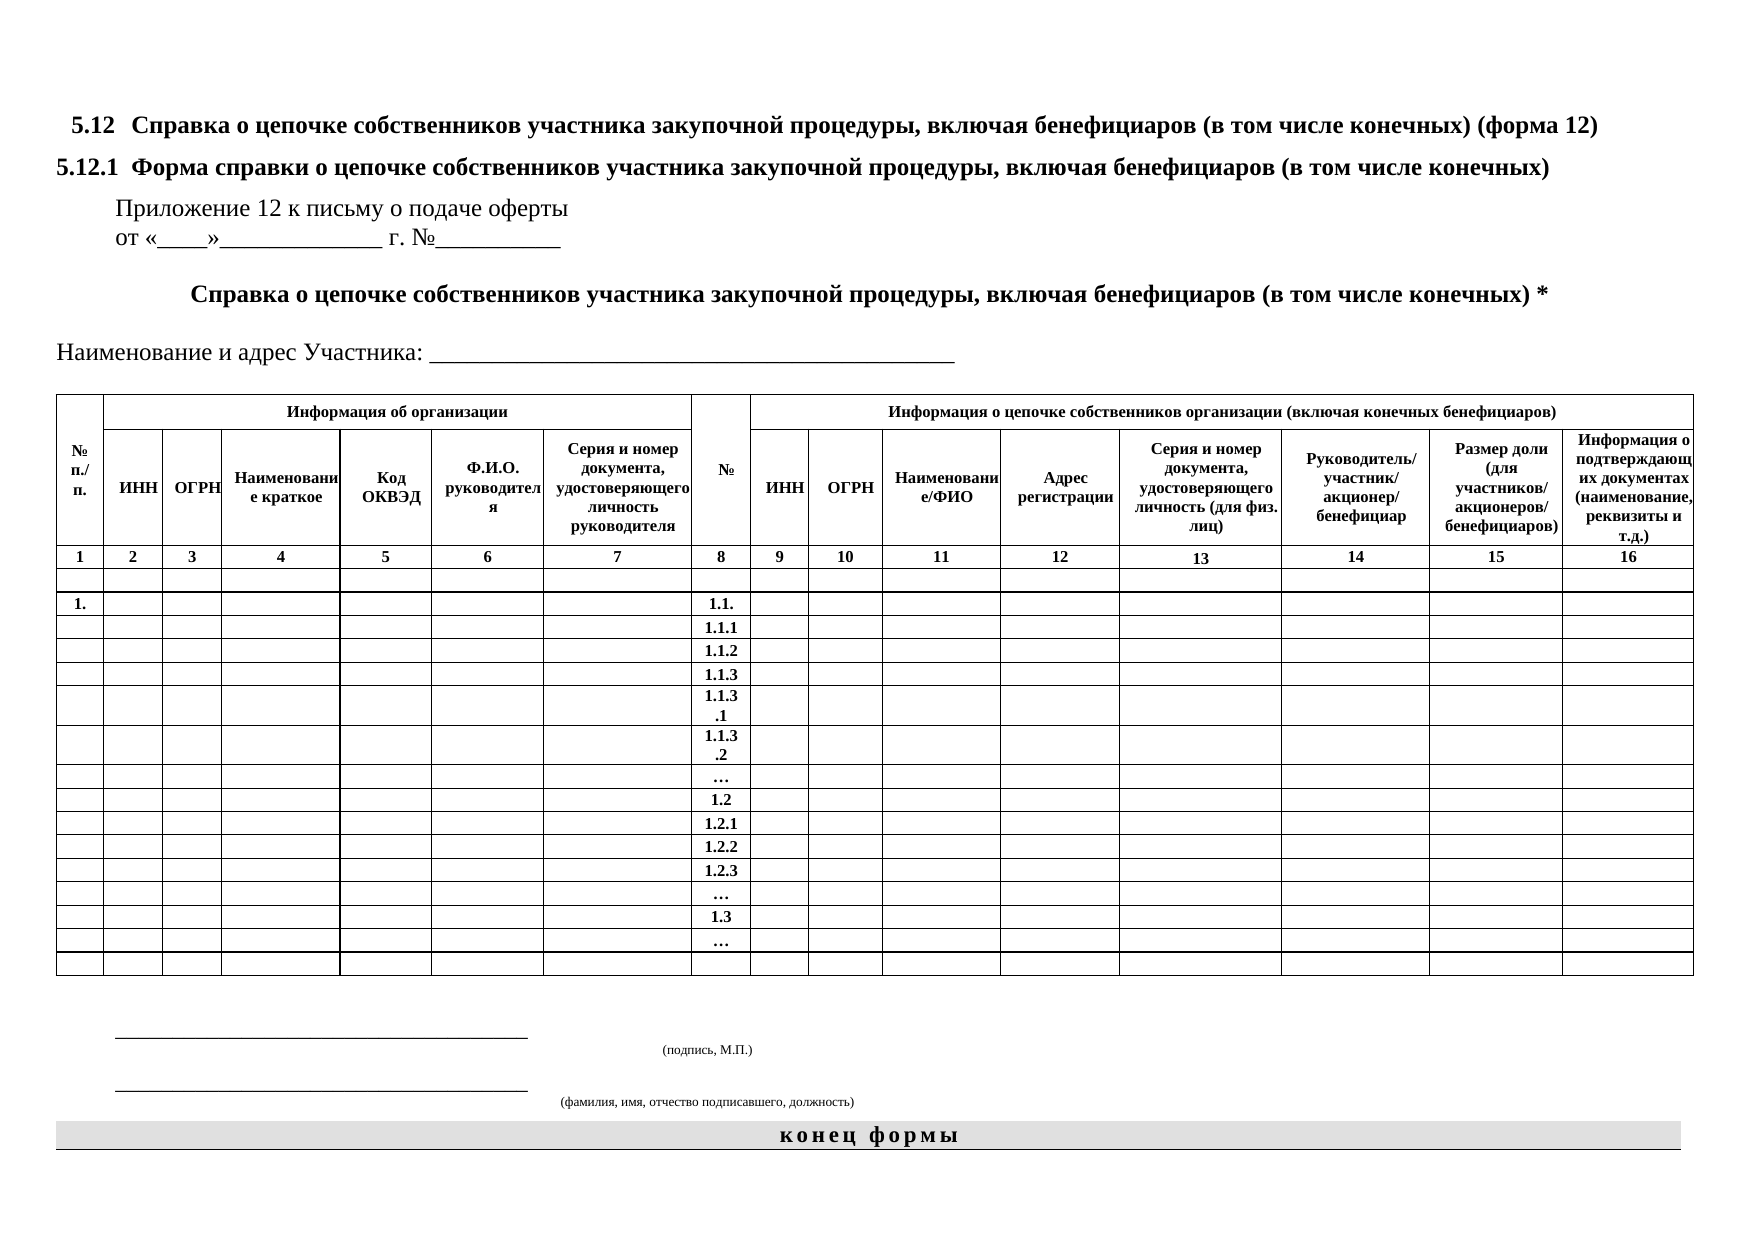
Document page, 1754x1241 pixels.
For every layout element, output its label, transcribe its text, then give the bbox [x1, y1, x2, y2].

table_cell [104, 929, 162, 951]
table_cell [751, 835, 808, 858]
table_cell [883, 835, 1000, 858]
table_cell [1120, 686, 1281, 724]
table_cell [1120, 953, 1281, 975]
table_cell [341, 765, 431, 787]
table_cell 7 [544, 546, 691, 568]
table_cell [751, 789, 808, 811]
table_cell [1430, 686, 1562, 724]
table_cell [883, 569, 1000, 591]
table_cell [1563, 929, 1693, 951]
table_cell [751, 726, 808, 764]
table_cell [222, 639, 339, 662]
table_cell [883, 686, 1000, 724]
table_cell 12 [1001, 546, 1119, 568]
table_cell [1282, 639, 1429, 662]
table_cell [57, 569, 103, 591]
table_cell [104, 569, 162, 591]
table_cell [1282, 906, 1429, 928]
table_cell [341, 593, 431, 615]
table_cell [751, 569, 808, 591]
table_cell [222, 569, 339, 591]
table_cell 13 [1120, 546, 1281, 568]
table_cell [341, 616, 431, 638]
table_cell [104, 639, 162, 662]
table_cell … [692, 765, 750, 787]
table_cell [1563, 726, 1693, 764]
table_cell 4 [222, 546, 339, 568]
table_cell [751, 812, 808, 834]
table_cell ОГРН [163, 430, 221, 544]
table_cell [809, 765, 882, 787]
table_cell [883, 765, 1000, 787]
table_cell [163, 663, 221, 685]
table_cell ИНН [751, 430, 808, 544]
table_cell 1 [57, 546, 103, 568]
table_cell [104, 593, 162, 615]
table_cell [341, 639, 431, 662]
table_cell [1001, 765, 1119, 787]
table_cell [57, 726, 103, 764]
table_cell [104, 859, 162, 881]
table_cell [1001, 616, 1119, 638]
table_cell [883, 616, 1000, 638]
table_cell [883, 593, 1000, 615]
table_cell [432, 953, 543, 975]
table_cell [1430, 929, 1562, 951]
table_cell 1.1.3.2 [692, 726, 750, 764]
table_cell [57, 906, 103, 928]
table_cell [1430, 835, 1562, 858]
table_cell [751, 616, 808, 638]
table_cell [1282, 929, 1429, 951]
table_cell [57, 789, 103, 811]
table_cell [104, 663, 162, 685]
table_cell [432, 789, 543, 811]
table_cell [1563, 882, 1693, 904]
table_cell [1120, 812, 1281, 834]
table_cell [104, 835, 162, 858]
table_cell [1001, 639, 1119, 662]
table_cell [751, 686, 808, 724]
text ____________________________________ [56, 1068, 1683, 1094]
table_cell 1.1. [692, 593, 750, 615]
table_cell [544, 639, 691, 662]
table_cell [1563, 639, 1693, 662]
table_cell 1.2.1 [692, 812, 750, 834]
table_cell 5 [341, 546, 431, 568]
table_cell [341, 663, 431, 685]
table_cell [222, 812, 339, 834]
table_cell [809, 953, 882, 975]
table_cell [57, 812, 103, 834]
table_cell Размер доли (для участников/ акционеров/ бенефициаров) [1430, 430, 1562, 544]
table_cell [163, 616, 221, 638]
table_cell [163, 569, 221, 591]
table_cell [1563, 569, 1693, 591]
table_cell [544, 906, 691, 928]
table_cell [544, 835, 691, 858]
table_cell [809, 686, 882, 724]
subtitle Форма справки о цепочке собственников участника закупочной процедуры, включая бенефициаров (в том числе конечных) [56, 152, 1683, 180]
table_cell 1.1.1 [692, 616, 750, 638]
table_cell [432, 882, 543, 904]
table_cell Код ОКВЭД [341, 430, 431, 544]
table_cell [1001, 812, 1119, 834]
table_cell [1001, 593, 1119, 615]
table_cell [1120, 789, 1281, 811]
table_cell [1430, 882, 1562, 904]
table_cell [809, 859, 882, 881]
table_cell [809, 906, 882, 928]
table_header Информация об организации [104, 395, 691, 428]
table_cell 11 [883, 546, 1000, 568]
table_cell [222, 882, 339, 904]
table_cell [544, 726, 691, 764]
table_cell [1430, 906, 1562, 928]
table_cell [432, 686, 543, 724]
table_cell [1001, 953, 1119, 975]
table_cell [1563, 906, 1693, 928]
table_cell Руководитель/ участник/ акционер/ бенефициар [1282, 430, 1429, 544]
table_cell [1001, 726, 1119, 764]
table_cell [341, 929, 431, 951]
table_cell [222, 859, 339, 881]
table_cell [432, 835, 543, 858]
table_cell [163, 726, 221, 764]
table_cell 1.1.3.1 [692, 686, 750, 724]
table_cell 1.1.2 [692, 639, 750, 662]
table_cell [1120, 906, 1281, 928]
table_cell [1430, 569, 1562, 591]
table_cell [1001, 663, 1119, 685]
table_cell [751, 929, 808, 951]
table_cell 16 [1563, 546, 1693, 568]
table_cell [104, 882, 162, 904]
table_cell [163, 789, 221, 811]
table_header № [692, 395, 750, 544]
table_cell [222, 906, 339, 928]
table_cell [1563, 789, 1693, 811]
table_cell [1430, 859, 1562, 881]
table_cell [751, 593, 808, 615]
table_cell [222, 789, 339, 811]
table_cell 10 [809, 546, 882, 568]
table_cell [1001, 789, 1119, 811]
table_cell [1001, 835, 1119, 858]
table_cell [1430, 639, 1562, 662]
table_cell [104, 686, 162, 724]
table_cell [432, 812, 543, 834]
table_cell [1282, 765, 1429, 787]
table_cell [432, 859, 543, 881]
table_cell [809, 569, 882, 591]
text ____________________________________ [56, 1015, 1683, 1042]
table_cell [1282, 835, 1429, 858]
table_cell [222, 663, 339, 685]
table_cell [1282, 812, 1429, 834]
table_cell [163, 859, 221, 881]
table_cell Наименование краткое [222, 430, 339, 544]
table_cell [809, 929, 882, 951]
table_cell [1282, 859, 1429, 881]
table_cell Серия и номер документа, удостоверяющего личность (для физ. лиц) [1120, 430, 1281, 544]
table_cell [432, 663, 543, 685]
table_cell [883, 639, 1000, 662]
table_cell [1430, 765, 1562, 787]
table_cell [1282, 663, 1429, 685]
table_header № п./п. [57, 395, 103, 544]
table_cell [1001, 569, 1119, 591]
table_cell [692, 953, 750, 975]
table_cell [1120, 882, 1281, 904]
table_cell [163, 765, 221, 787]
table_cell [1563, 593, 1693, 615]
table_cell [104, 812, 162, 834]
table_cell [432, 906, 543, 928]
table_cell [57, 663, 103, 685]
table_cell [341, 569, 431, 591]
subtitle Справка о цепочке собственников участника закупочной процедуры, включая бенефициаров (в том числе конечных) (форма 12) [71, 110, 1683, 139]
table_cell [1430, 593, 1562, 615]
table_cell 1.2.2 [692, 835, 750, 858]
table_cell [222, 686, 339, 724]
table_cell [1563, 663, 1693, 685]
table_cell [883, 812, 1000, 834]
table_cell [1001, 929, 1119, 951]
table_cell [1430, 789, 1562, 811]
table_cell [57, 929, 103, 951]
table_cell [1282, 593, 1429, 615]
table_cell [1430, 953, 1562, 975]
table_cell [1120, 726, 1281, 764]
table_cell [163, 953, 221, 975]
table_cell [1001, 882, 1119, 904]
table_cell [1120, 663, 1281, 685]
table_cell [341, 726, 431, 764]
table_cell [432, 765, 543, 787]
table_cell [57, 882, 103, 904]
table_cell [1120, 616, 1281, 638]
table_cell [1282, 726, 1429, 764]
table_cell [544, 686, 691, 724]
table_cell [1563, 953, 1693, 975]
table_cell ИНН [104, 430, 162, 544]
table_cell Серия и номер документа, удостоверяющего личность руководителя [544, 430, 691, 544]
table_cell [1430, 663, 1562, 685]
table_cell Наименование/ФИО [883, 430, 1000, 544]
text Наименование и адрес Участника: __________________________________________ [56, 337, 1683, 365]
table_cell [1120, 569, 1281, 591]
table_cell [1120, 835, 1281, 858]
table_cell [432, 569, 543, 591]
table_cell [1563, 765, 1693, 787]
table_cell [809, 593, 882, 615]
table_cell 6 [432, 546, 543, 568]
table_cell [883, 663, 1000, 685]
table_cell [1120, 859, 1281, 881]
text (подпись, М.П.) [56, 1042, 1299, 1068]
table_cell ОГРН [809, 430, 882, 544]
text Приложение 12 к письму о подаче оферты от «____»_____________ г. №__________ [115, 193, 1683, 250]
table_cell [544, 569, 691, 591]
table_cell [883, 859, 1000, 881]
table_cell [104, 953, 162, 975]
table_header Информация о цепочке собственников организации (включая конечных бенефициаров) [751, 395, 1693, 428]
table_cell [1430, 726, 1562, 764]
table_cell 3 [163, 546, 221, 568]
table_cell … [692, 929, 750, 951]
table_cell [1120, 593, 1281, 615]
table_cell [1001, 859, 1119, 881]
table_cell [1282, 686, 1429, 724]
table_cell [222, 765, 339, 787]
table_cell [163, 686, 221, 724]
table_cell [341, 686, 431, 724]
table_cell [809, 663, 882, 685]
table_cell [751, 639, 808, 662]
table_cell 1.2.3 [692, 859, 750, 881]
table_cell [544, 789, 691, 811]
table_cell [1001, 686, 1119, 724]
table_cell [57, 835, 103, 858]
table_cell [341, 859, 431, 881]
table_cell [751, 663, 808, 685]
table_cell [809, 616, 882, 638]
table_cell [809, 639, 882, 662]
table_cell [432, 616, 543, 638]
table_cell [57, 953, 103, 975]
table_cell [341, 835, 431, 858]
table_cell [341, 953, 431, 975]
table_cell [163, 812, 221, 834]
table_cell [1282, 569, 1429, 591]
table_cell [432, 593, 543, 615]
table_cell [1563, 859, 1693, 881]
table_cell [57, 639, 103, 662]
table_cell [163, 882, 221, 904]
table_cell [544, 859, 691, 881]
table_cell 9 [751, 546, 808, 568]
table_cell [692, 569, 750, 591]
table_cell [163, 593, 221, 615]
table_cell [222, 726, 339, 764]
table_cell [341, 882, 431, 904]
table_cell [163, 906, 221, 928]
table_cell 2 [104, 546, 162, 568]
table_cell [57, 859, 103, 881]
table_cell [104, 789, 162, 811]
table_cell [1430, 616, 1562, 638]
table_cell [1282, 882, 1429, 904]
table_cell [751, 882, 808, 904]
table_cell Ф.И.О. руководителя [432, 430, 543, 544]
table_cell [341, 812, 431, 834]
table_cell [341, 906, 431, 928]
table_cell [1563, 812, 1693, 834]
table_cell [809, 789, 882, 811]
table_cell [883, 929, 1000, 951]
table_cell 1.2 [692, 789, 750, 811]
table_cell 1.3 [692, 906, 750, 928]
table_cell [1282, 953, 1429, 975]
table_cell [104, 906, 162, 928]
table_cell [809, 726, 882, 764]
table_cell 14 [1282, 546, 1429, 568]
table_cell [57, 686, 103, 724]
table_cell [544, 616, 691, 638]
table_cell [163, 835, 221, 858]
table_cell [104, 765, 162, 787]
table_cell [1120, 639, 1281, 662]
table_cell 8 [692, 546, 750, 568]
table_cell 1. [57, 593, 103, 615]
table_cell [883, 882, 1000, 904]
table_cell [883, 726, 1000, 764]
table_cell [544, 663, 691, 685]
table_cell [432, 726, 543, 764]
table_cell [1120, 929, 1281, 951]
table_cell [1430, 812, 1562, 834]
table_cell [341, 789, 431, 811]
table_cell [1282, 616, 1429, 638]
table_cell [883, 789, 1000, 811]
table_cell [544, 882, 691, 904]
table_cell [104, 726, 162, 764]
table_cell [163, 639, 221, 662]
table_cell [1563, 616, 1693, 638]
table_cell [163, 929, 221, 951]
table_cell [1120, 765, 1281, 787]
table_cell [1563, 686, 1693, 724]
table_cell [751, 765, 808, 787]
table_cell [1282, 789, 1429, 811]
table_cell [544, 593, 691, 615]
table_cell [809, 835, 882, 858]
table_cell 1.1.3 [692, 663, 750, 685]
table_cell [1563, 835, 1693, 858]
table_cell … [692, 882, 750, 904]
table_cell [57, 765, 103, 787]
table_cell [883, 953, 1000, 975]
table_cell [751, 859, 808, 881]
table_cell [432, 639, 543, 662]
table_cell [809, 882, 882, 904]
table_cell [1001, 906, 1119, 928]
table_cell [883, 906, 1000, 928]
table_cell [432, 929, 543, 951]
table_cell Информация о подтверждающих документах (наименование, реквизиты и т.д.) [1563, 430, 1693, 544]
table_cell [544, 765, 691, 787]
table_cell [751, 906, 808, 928]
table_cell [544, 953, 691, 975]
text (фамилия, имя, отчество подписавшего, должность) [56, 1094, 1299, 1121]
text конец формы [56, 1121, 1681, 1149]
table_cell [222, 616, 339, 638]
table_cell [104, 616, 162, 638]
table_cell [222, 593, 339, 615]
text Справка о цепочке собственников участника закупочной процедуры, включая бенефициаров (в том числе конечных) * [56, 279, 1683, 308]
table_cell [809, 812, 882, 834]
table_cell [57, 616, 103, 638]
table_cell 15 [1430, 546, 1562, 568]
table_cell [751, 953, 808, 975]
table_cell Адрес регистрации [1001, 430, 1119, 544]
table_cell [222, 929, 339, 951]
table_cell [544, 812, 691, 834]
table_cell [222, 835, 339, 858]
table_cell [544, 929, 691, 951]
table_cell [222, 953, 339, 975]
